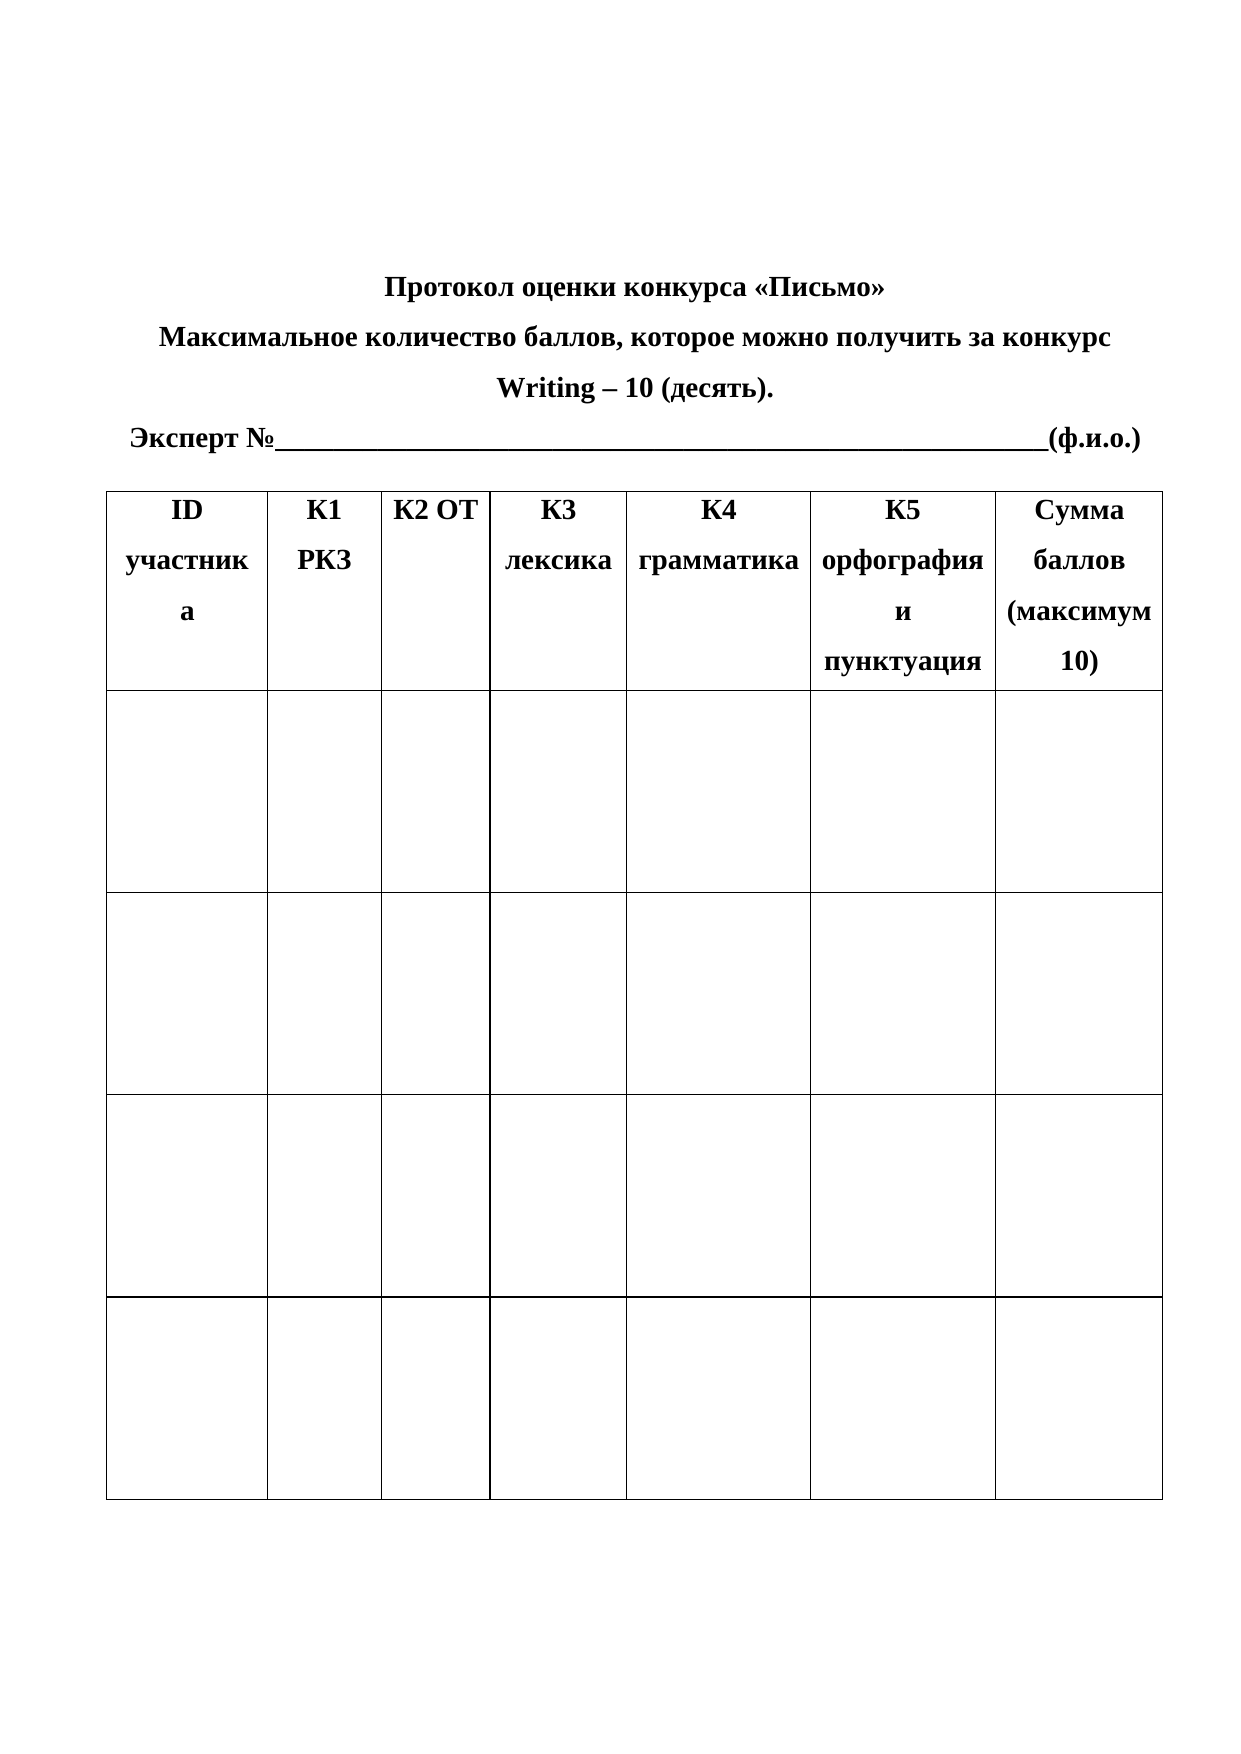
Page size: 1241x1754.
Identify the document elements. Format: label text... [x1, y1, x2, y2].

table_cell [268, 1298, 381, 1498]
table_cell [811, 1298, 995, 1498]
table_header К2 ОТ [382, 492, 489, 690]
table_cell [996, 1298, 1162, 1498]
table_cell [107, 1298, 267, 1498]
table_cell [268, 893, 381, 1094]
table_cell [491, 691, 626, 892]
table_cell [627, 1095, 810, 1296]
table_header К1 РКЗ [268, 492, 381, 690]
table_header ID участника [107, 492, 267, 690]
table_header К4 грамматика [627, 492, 810, 690]
table_cell [491, 1298, 626, 1498]
table_cell [382, 1095, 489, 1296]
table_cell [491, 893, 626, 1094]
table_header К3 лексика [491, 492, 626, 690]
table_cell [382, 893, 489, 1094]
table_cell [382, 691, 489, 892]
table_cell [491, 1095, 626, 1296]
table_cell [268, 1095, 381, 1296]
table_cell [268, 691, 381, 892]
list Протокол оценки конкурса «Письмо» [118, 269, 1152, 303]
table_header Сумма баллов (максимум 10) [996, 492, 1162, 690]
table_cell [996, 691, 1162, 892]
list Эксперт №_____________________________________________________(ф.и.о.) [118, 420, 1152, 453]
table_cell [996, 893, 1162, 1094]
table_header К5 орфография и пунктуация [811, 492, 995, 690]
table_cell [996, 1095, 1162, 1296]
table_cell [627, 893, 810, 1094]
table_cell [107, 691, 267, 892]
table_cell [382, 1298, 489, 1498]
table_cell [107, 893, 267, 1094]
table_cell [107, 1095, 267, 1296]
list Максимальное количество баллов, которое можно получить за конкурс Writing – 10 (десять). [118, 319, 1152, 403]
table_cell [627, 691, 810, 892]
table_cell [811, 893, 995, 1094]
table_cell [627, 1298, 810, 1498]
table_cell [811, 691, 995, 892]
table_cell [811, 1095, 995, 1296]
